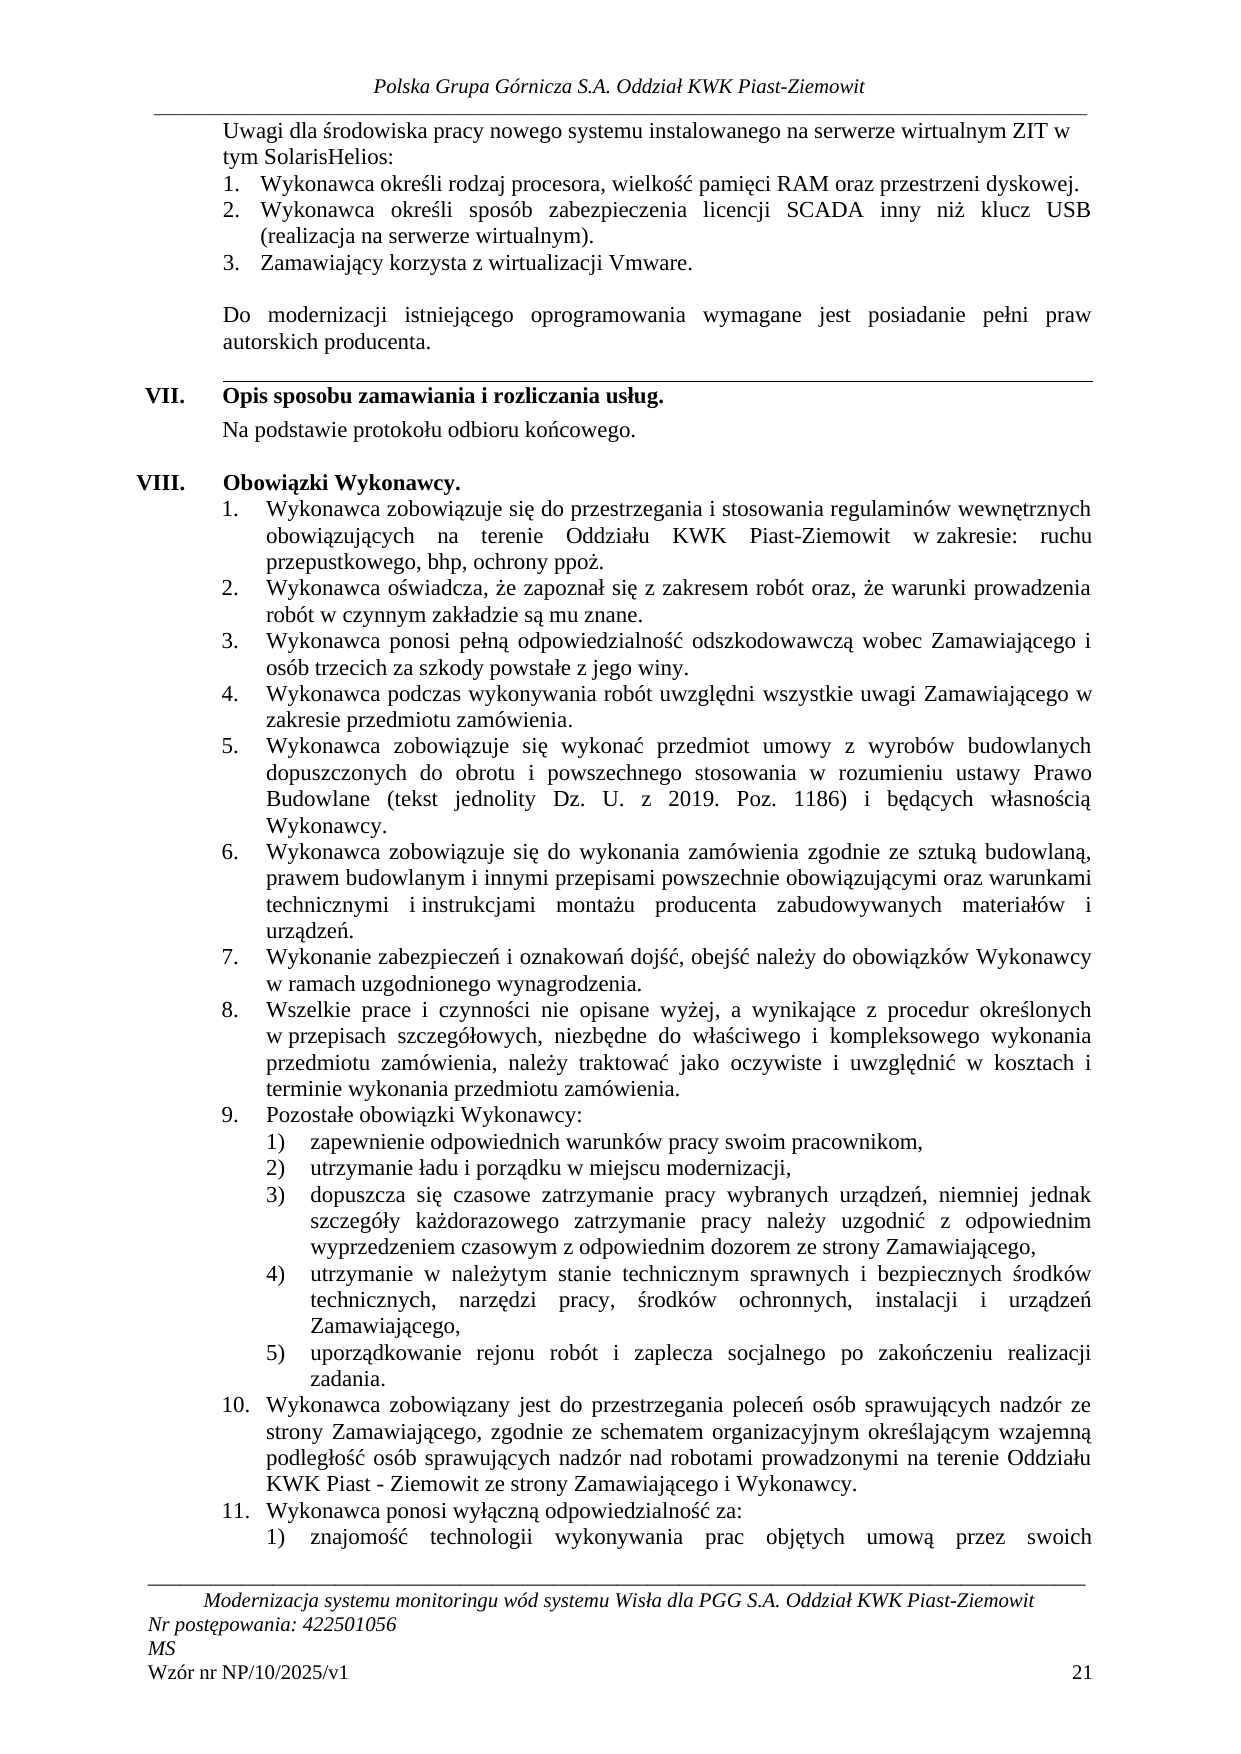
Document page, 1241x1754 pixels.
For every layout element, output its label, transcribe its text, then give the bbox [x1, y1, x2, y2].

list Wykonawca określi sposób zabezpieczenia licencji SCADA inny niż klucz USB (realizacja na serwerze wirtualnym). [223, 196, 1093, 249]
list uporządkowanie rejonu robót i zaplecza socjalnego po zakończeniu realizacji zadania. [266, 1339, 1093, 1391]
list Obowiązki Wykonawcy. [185, 469, 1093, 495]
list utrzymanie w należytym stanie technicznym sprawnych i bezpiecznych środków technicznych, narzędzi pracy, środków ochronnych, instalacji i urządzeń Zamawiającego, [266, 1260, 1093, 1339]
text Do modernizacji istniejącego oprogramowania wymagane jest posiadanie pełni praw autorskich producenta. [223, 302, 1093, 354]
list Wykonawca zobowiązuje się do przestrzegania i stosowania regulaminów wewnętrznych obowiązujących na terenie Oddziału KWK Piast-Ziemowit w zakresie: ruchu przepustkowego, bhp, ochrony ppoż. [221, 495, 1093, 574]
list Pozostałe obowiązki Wykonawcy: [221, 1102, 1093, 1128]
list Zamawiający korzysta z wirtualizacji Vmware. [223, 249, 1093, 275]
list Wszelkie prace i czynności nie opisane wyżej, a wynikające z procedur określonych w przepisach szczegółowych, niezbędne do właściwego i kompleksowego wykonania przedmiotu zamówienia, należy traktować jako oczywiste i uwzględnić w kosztach i terminie wykonania przedmiotu zamówienia. [221, 996, 1093, 1102]
list Wykonawca zobowiązany jest do przestrzegania poleceń osób sprawujących nadzór ze strony Zamawiającego, zgodnie ze schematem organizacyjnym określającym wzajemną podległość osób sprawujących nadzór nad robotami prowadzonymi na terenie Oddziału KWK Piast - Ziemowit ze strony Zamawiającego i Wykonawcy. [221, 1391, 1093, 1497]
list dopuszcza się czasowe zatrzymanie pracy wybranych urządzeń, niemniej jednak szczegóły każdorazowego zatrzymanie pracy należy uzgodnić z odpowiednim wyprzedzeniem czasowym z odpowiednim dozorem ze strony Zamawiającego, [266, 1181, 1093, 1260]
list Wykonawca ponosi pełną odpowiedzialność odszkodowawczą wobec Zamawiającego i osób trzecich za szkody powstałe z jego winy. [221, 627, 1093, 680]
list Wykonanie zabezpieczeń i oznakowań dojść, obejść należy do obowiązków Wykonawcy w ramach uzgodnionego wynagrodzenia. [221, 943, 1093, 996]
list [266, 1523, 1093, 1549]
list utrzymanie ładu i porządku w miejscu modernizacji, [266, 1154, 1093, 1181]
list Wykonawca oświadcza, że zapoznał się z zakresem robót oraz, że warunki prowadzenia robót w czynnym zakładzie są mu znane. [221, 574, 1093, 627]
list Wykonawca zobowiązuje się wykonać przedmiot umowy z wyrobów budowlanych dopuszczonych do obrotu i powszechnego stosowania w rozumieniu ustawy Prawo Budowlane (tekst jednolity Dz. U. z 2019. Poz. 1186) i będących własnością Wykonawcy. [221, 733, 1093, 838]
list Wykonawca podczas wykonywania robót uwzględni wszystkie uwagi Zamawiającego w zakresie przedmiotu zamówienia. [221, 680, 1093, 733]
list Opis sposobu zamawiania i rozliczania usług. [185, 382, 1093, 408]
list Wykonawca określi rodzaj procesora, wielkość pamięci RAM oraz przestrzeni dyskowej. [223, 170, 1093, 196]
text Uwagi dla środowiska pracy nowego systemu instalowanego na serwerze wirtualnym ZIT w tym SolarisHelios: [223, 117, 1093, 170]
list Wykonawca zobowiązuje się do wykonania zamówienia zgodnie ze sztuką budowlaną, prawem budowlanym i innymi przepisami powszechnie obowiązującymi oraz warunkami technicznymi i instrukcjami montażu producenta zabudowywanych materiałów i urządzeń. [221, 838, 1093, 943]
list Wykonawca ponosi wyłączną odpowiedzialność za: [221, 1497, 1093, 1523]
list zapewnienie odpowiednich warunków pracy swoim pracownikom, [266, 1128, 1093, 1154]
list Na podstawie protokołu odbioru końcowego. [222, 416, 1093, 443]
